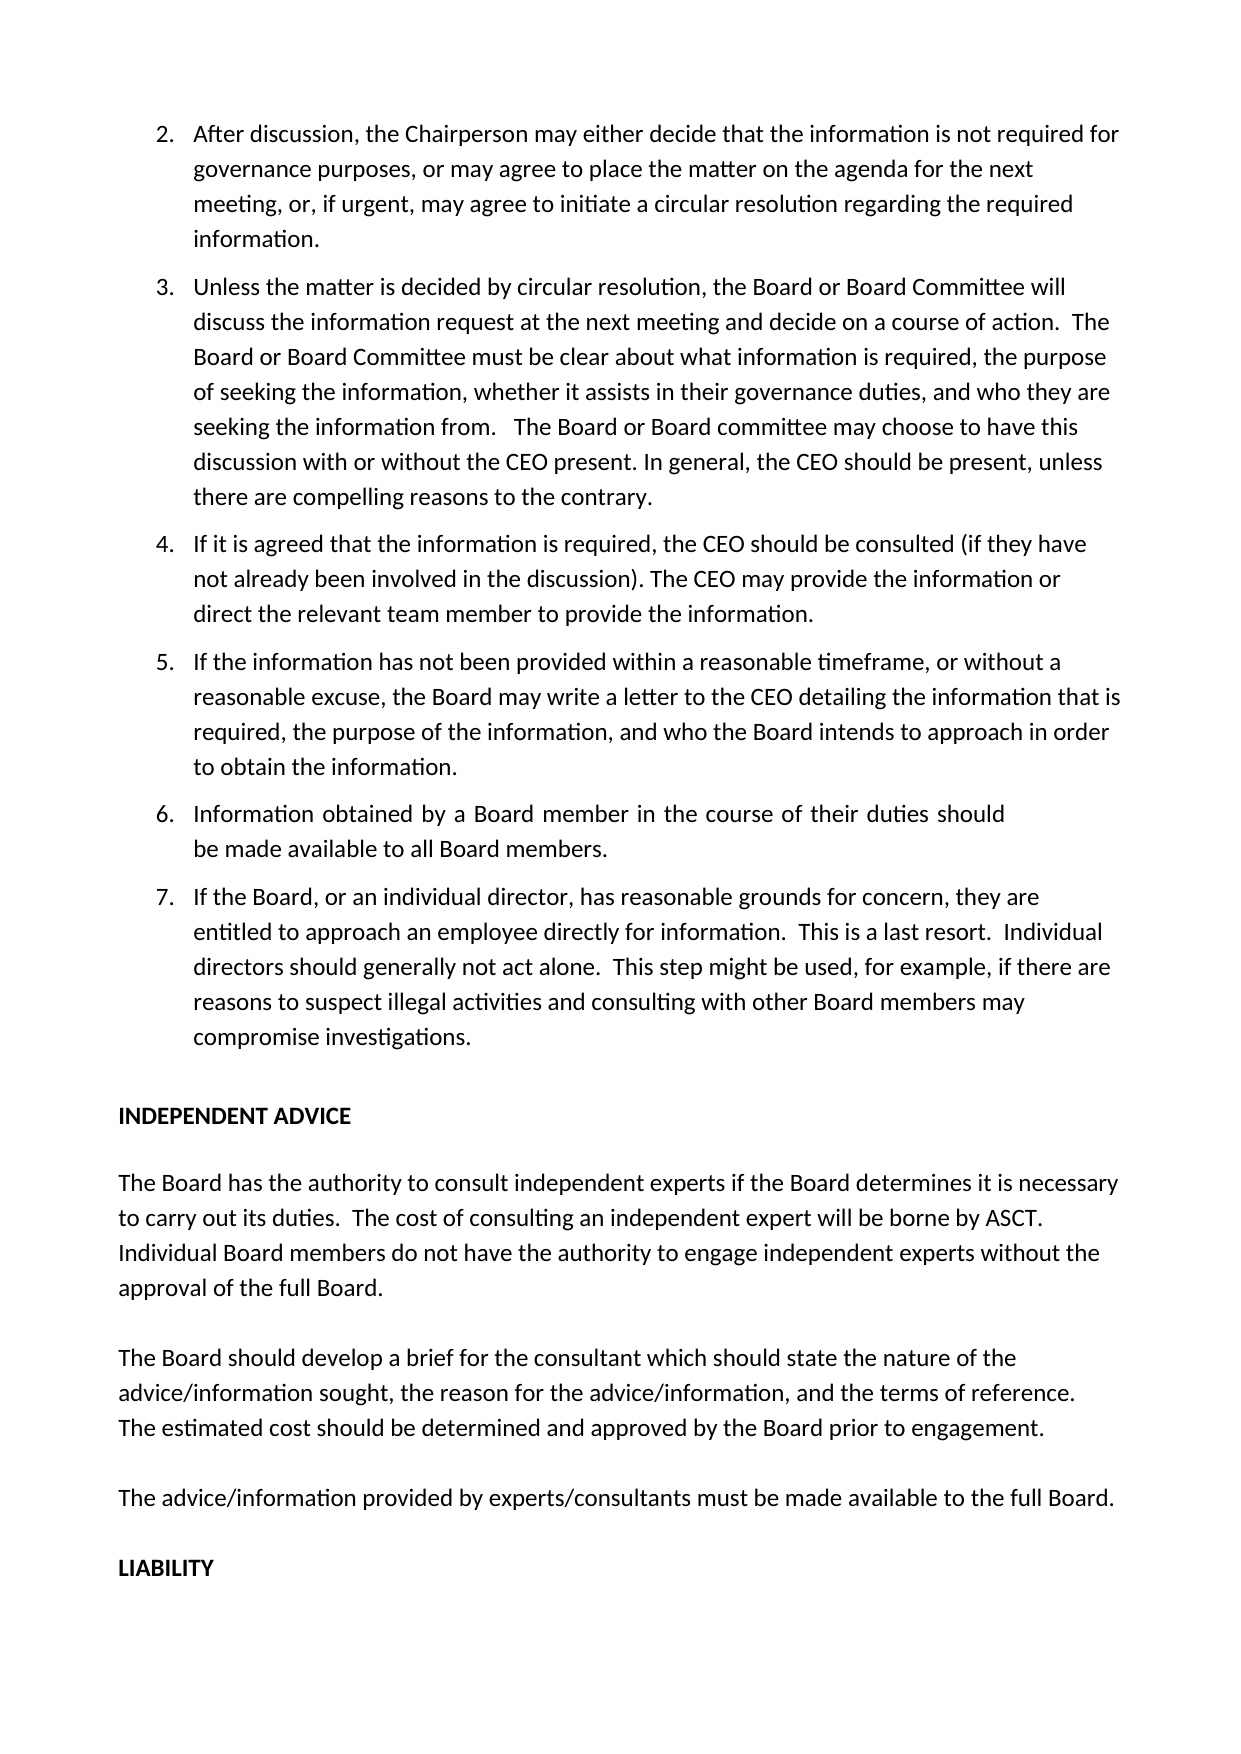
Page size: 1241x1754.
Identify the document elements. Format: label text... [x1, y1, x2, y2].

list If the Board, or an individual director, has reasonable grounds for concern, they are entitled to approach an employee directly for information. This is a last resort. Individual directors should generally not act alone. This step might be used, for example, if there are reasons to suspect illegal activities and consulting with other Board members may compromise investigations. [156, 881, 1122, 1051]
text The advice/information provided by experts/consultants must be made available to the full Board. [118, 1482, 1122, 1513]
text The Board should develop a brief for the consultant which should state the nature of the advice/information sought, the reason for the advice/information, and the terms of reference. The estimated cost should be determined and approved by the Board prior to engagement. [118, 1342, 1122, 1443]
list If the information has not been provided within a reasonable timeframe, or without a reasonable excuse, the Board may write a letter to the CEO detailing the information that is required, the purpose of the information, and who the Board intends to approach in order to obtain the information. [156, 646, 1122, 781]
text INDEPENDENT ADVICE [118, 1100, 1122, 1131]
text LIABILITY [118, 1552, 1122, 1583]
text The Board has the authority to consult independent experts if the Board determines it is necessary to carry out its duties. The cost of consulting an independent expert will be borne by ASCT. Individual Board members do not have the authority to engage independent experts without the approval of the full Board. [118, 1167, 1122, 1303]
list Unless the matter is decided by circular resolution, the Board or Board Committee will discuss the information request at the next meeting and decide on a course of action. The Board or Board Committee must be clear about what information is required, the purpose of seeking the information, whether it assists in their governance duties, and who they are seeking the information from. The Board or Board committee may choose to have this discussion with or without the CEO present. In general, the CEO should be present, unless there are compelling reasons to the contrary. [156, 271, 1122, 511]
list After discussion, the Chairperson may either decide that the information is not required for governance purposes, or may agree to place the matter on the agenda for the next meeting, or, if urgent, may agree to initiate a circular resolution regarding the required information. [156, 118, 1122, 254]
list Information obtained by a Board member in the course of their duties should be made available to all Board members. [156, 798, 1006, 864]
list If it is agreed that the information is required, the CEO should be consulted (if they have not already been involved in the discussion). The CEO may provide the information or direct the relevant team member to provide the information. [156, 528, 1122, 629]
